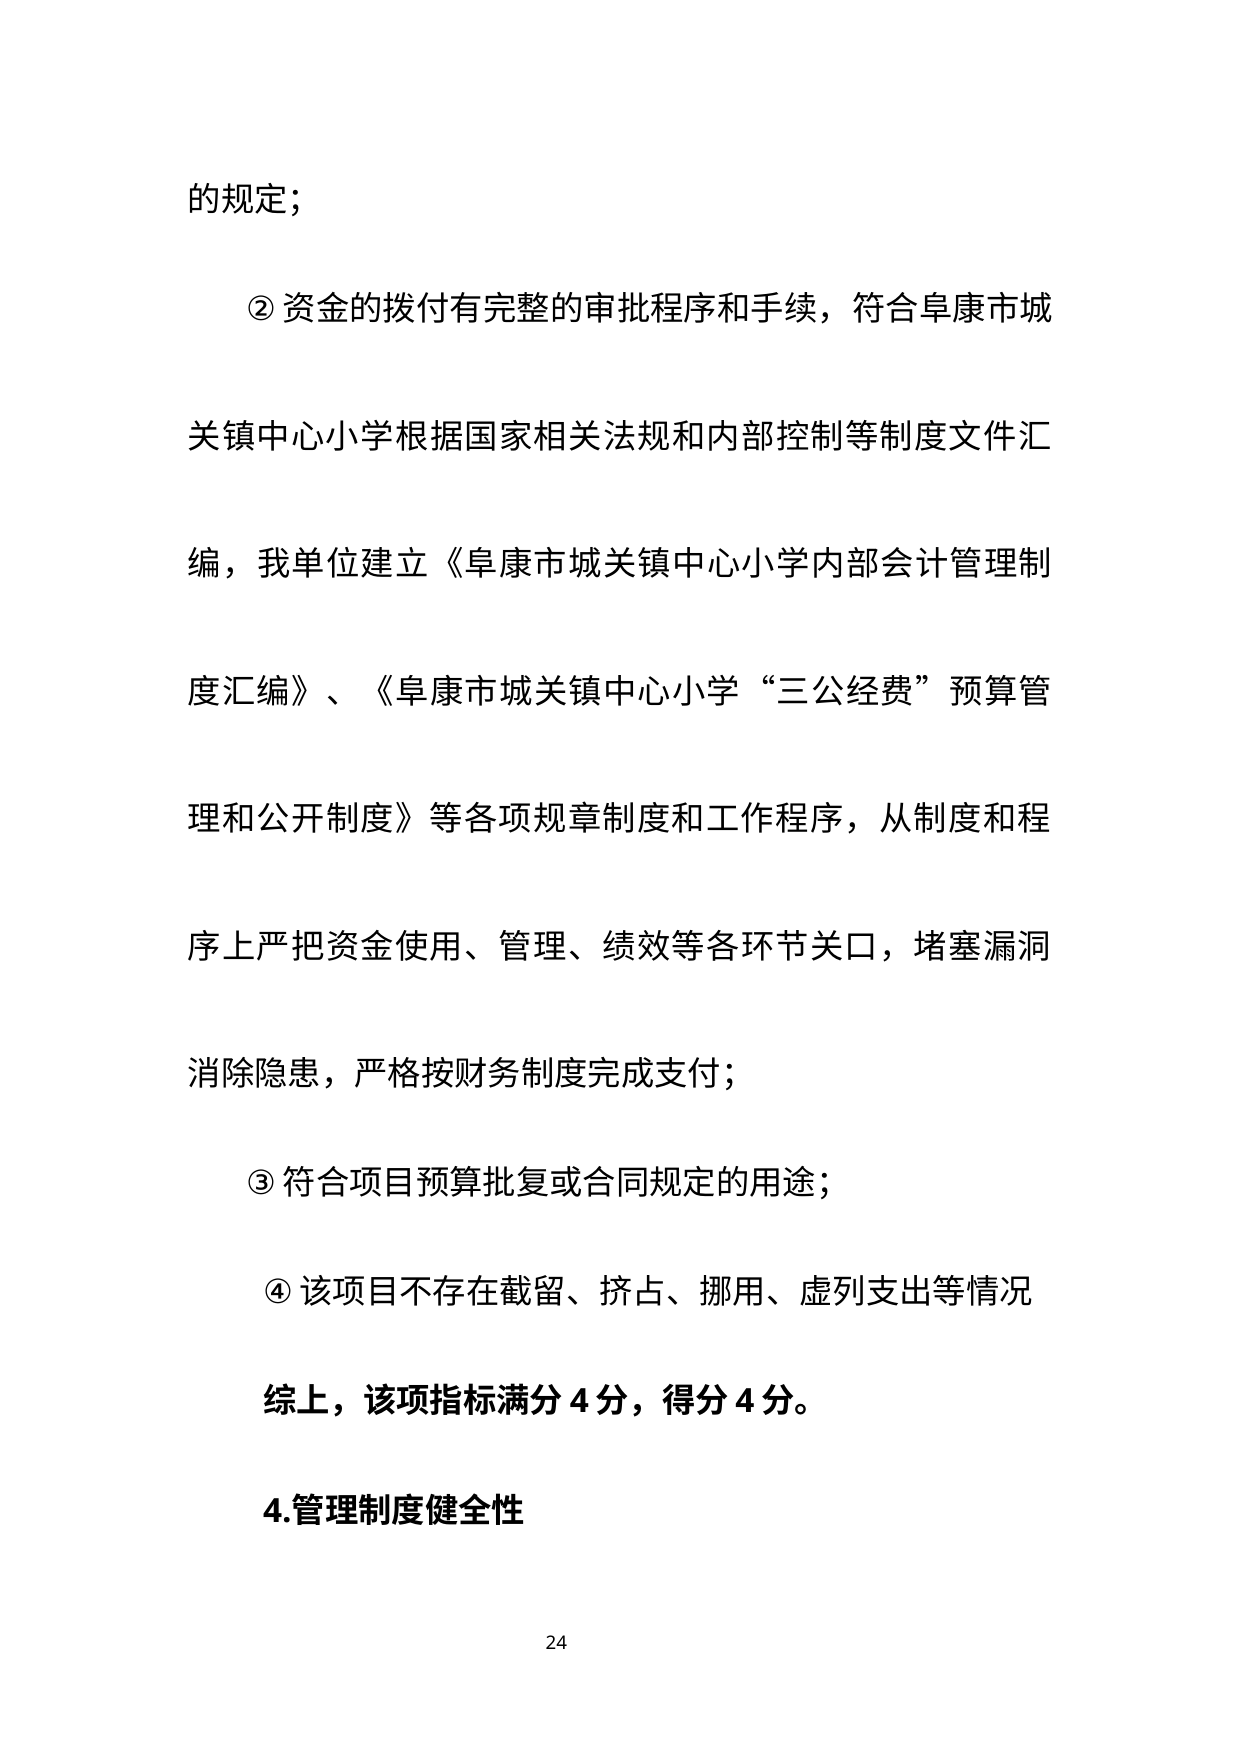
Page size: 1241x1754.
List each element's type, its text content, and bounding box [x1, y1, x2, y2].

text ④该项目不存在截留、挤占、挪用、虚列支出等情况 [187, 1247, 1053, 1332]
text ②资金的拨付有完整的审批程序和手续，符合阜康市城关镇中心小学根据国家相关法规和内部控制等制度文件汇编，我单位建立《阜康市城关镇中心小学内部会计管理制度汇编》、《阜康市城关镇中心小学“三公经费”预算管理和公开制度》等各项规章制度和工作程序，从制度和程序上严把资金使用、管理、绩效等各环节关口，堵塞漏洞、消除隐患，严格按财务制度完成支付； [187, 263, 1053, 1113]
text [187, 154, 1053, 239]
text ③符合项目预算批复或合同规定的用途； [187, 1138, 1053, 1223]
text 4.管理制度健全性 [187, 1465, 1053, 1550]
text 综上，该项指标满分4分，得分4分。 [187, 1356, 1053, 1441]
